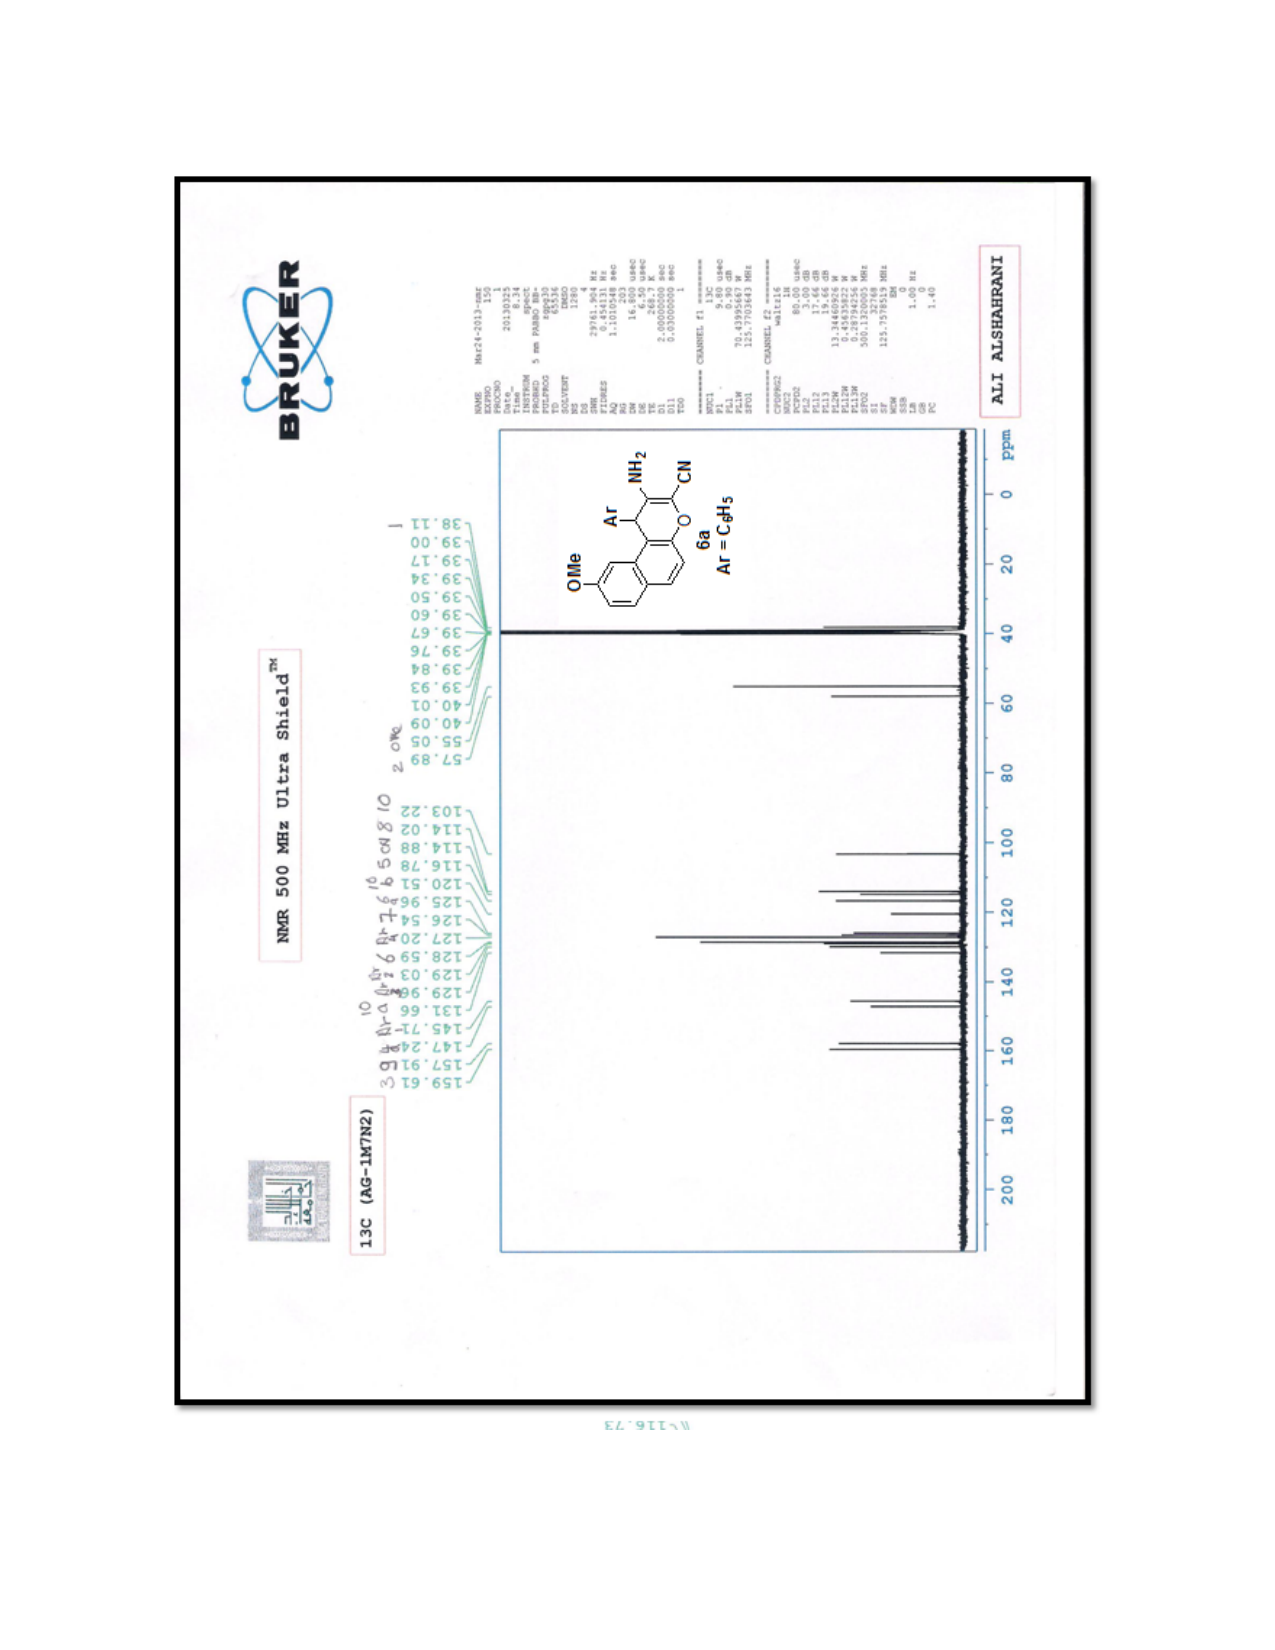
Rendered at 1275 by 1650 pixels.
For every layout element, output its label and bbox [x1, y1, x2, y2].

picture [150, 150, 1125, 1430]
